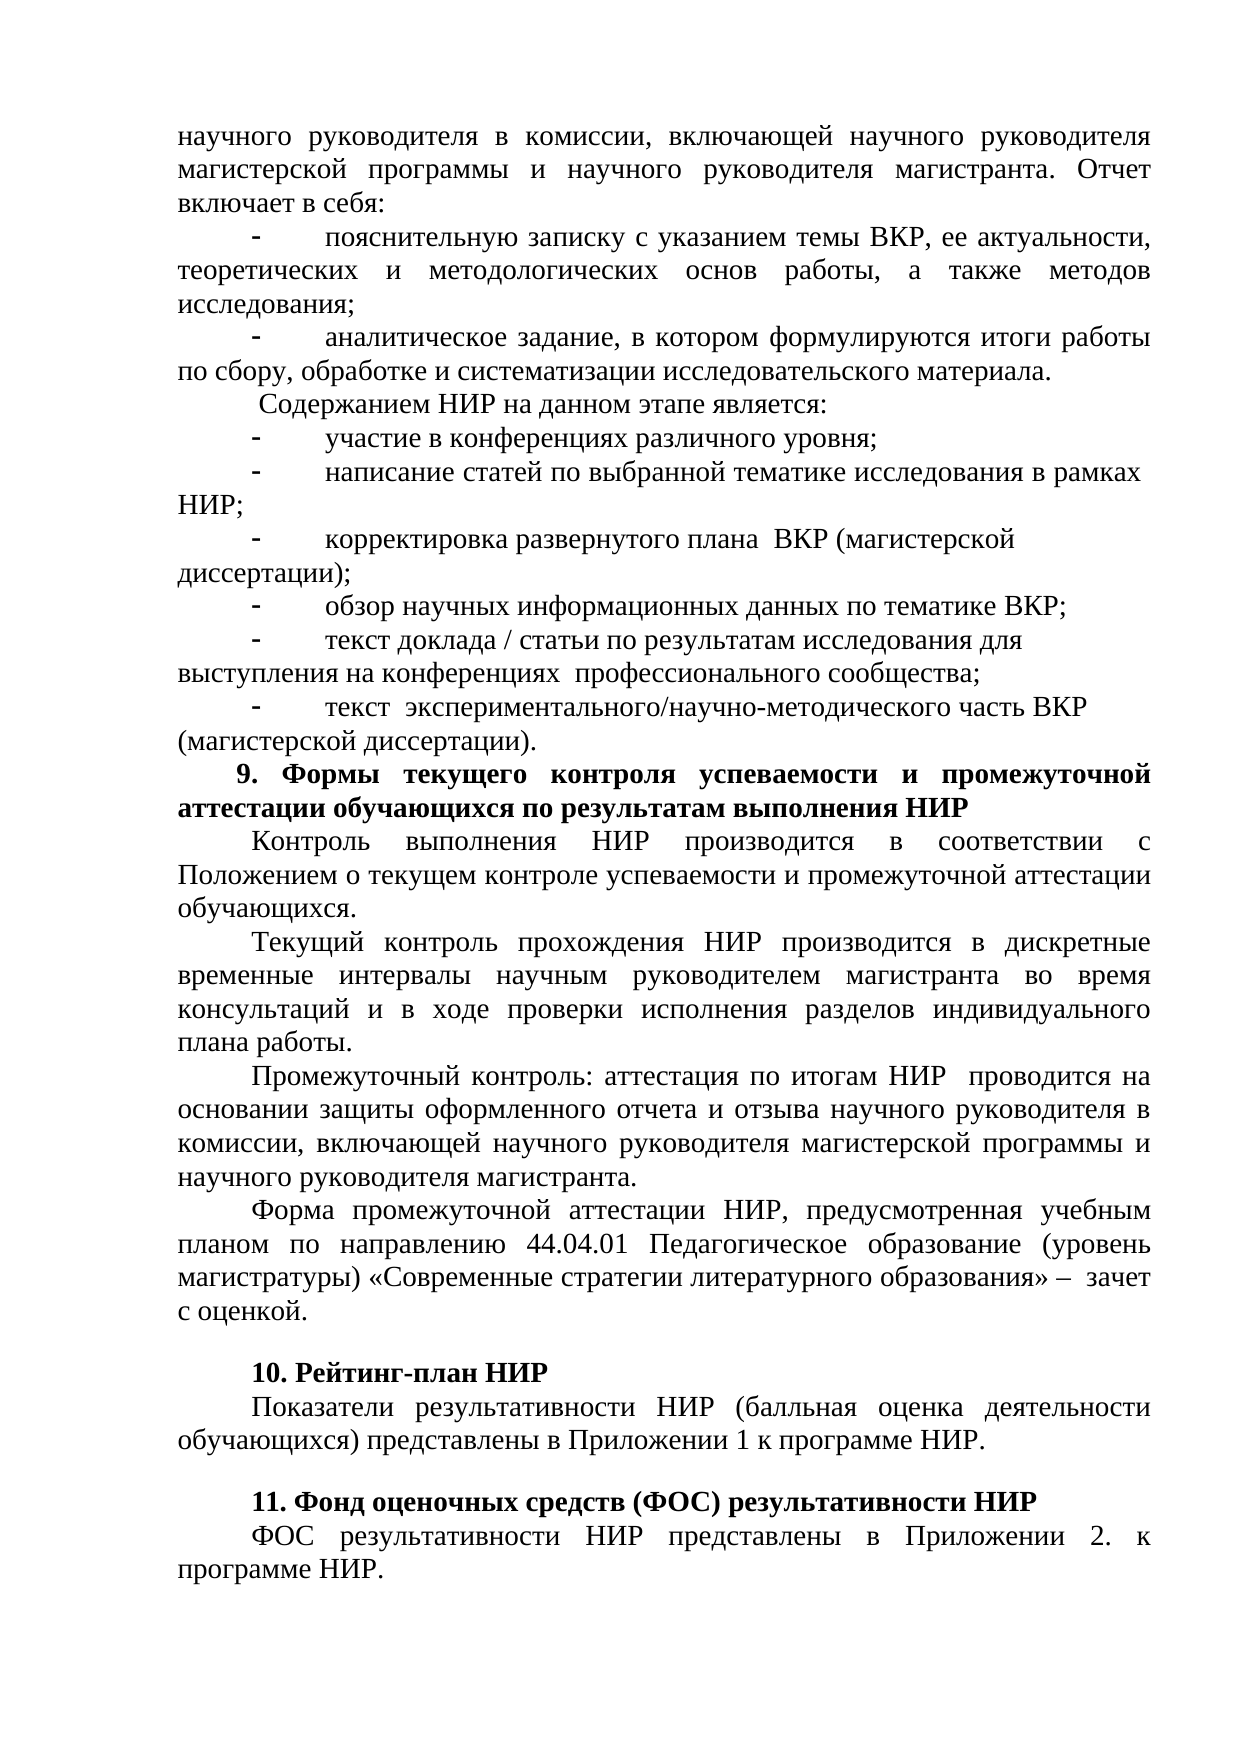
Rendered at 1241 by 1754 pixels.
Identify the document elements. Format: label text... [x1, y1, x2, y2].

list текст доклада / статьи по результатам исследования для выступления на конференциях профессионального сообщества; [177, 622, 1143, 689]
text Показатели результативности НИР (балльная оценка деятельности обучающихся) представлены в Приложении 1 к программе НИР. [177, 1389, 1152, 1456]
list написание статей по выбранной тематике исследования в рамках НИР; [177, 454, 1142, 521]
list аналитическое задание, в котором формулируются итоги работы по сбору, обработке и систематизации исследовательского материала. [177, 319, 1152, 387]
text Форма промежуточной аттестации НИР, предусмотренная учебным планом по направлению 44.04.01 Педагогическое образование (уровень магистратуры) «Современные стратегии литературного образования» – зачет с оценкой. [177, 1192, 1152, 1326]
list обзор научных информационных данных по тематике ВКР; [177, 588, 1152, 622]
list текст экспериментального/научно-методического часть ВКР (магистерской диссертации). [177, 689, 1152, 756]
list участие в конференциях различного уровня; [177, 420, 1142, 454]
text 9. Формы текущего контроля успеваемости и промежуточной аттестации обучающихся по результатам выполнения НИР [177, 756, 1152, 823]
text Промежуточный контроль: аттестация по итогам НИР проводится на основании защиты оформленного отчета и отзыва научного руководителя в комиссии, включающей научного руководителя магистерской программы и научного руководителя магистранта. [177, 1058, 1152, 1192]
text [177, 118, 1152, 219]
list корректировка развернутого плана ВКР (магистерской диссертации); [177, 521, 1152, 588]
text Контроль выполнения НИР производится в соответствии с Положением о текущем контроле успеваемости и промежуточной аттестации обучающихся. [177, 823, 1152, 924]
text ФОС результативности НИР представлены в Приложении 2. к программе НИР. [177, 1518, 1152, 1585]
text Содержанием НИР на данном этапе является: [177, 387, 1152, 420]
text Текущий контроль прохождения НИР производится в дискретные временные интервалы научным руководителем магистранта во время консультаций и в ходе проверки исполнения разделов индивидуального плана работы. [177, 924, 1152, 1058]
list пояснительную записку с указанием темы ВКР, ее актуальности, теоретических и методологических основ работы, а также методов исследования; [177, 219, 1152, 319]
text 11. Фонд оценочных средств (ФОС) результативности НИР [177, 1484, 1152, 1518]
text 10. Рейтинг-план НИР [177, 1355, 1152, 1389]
